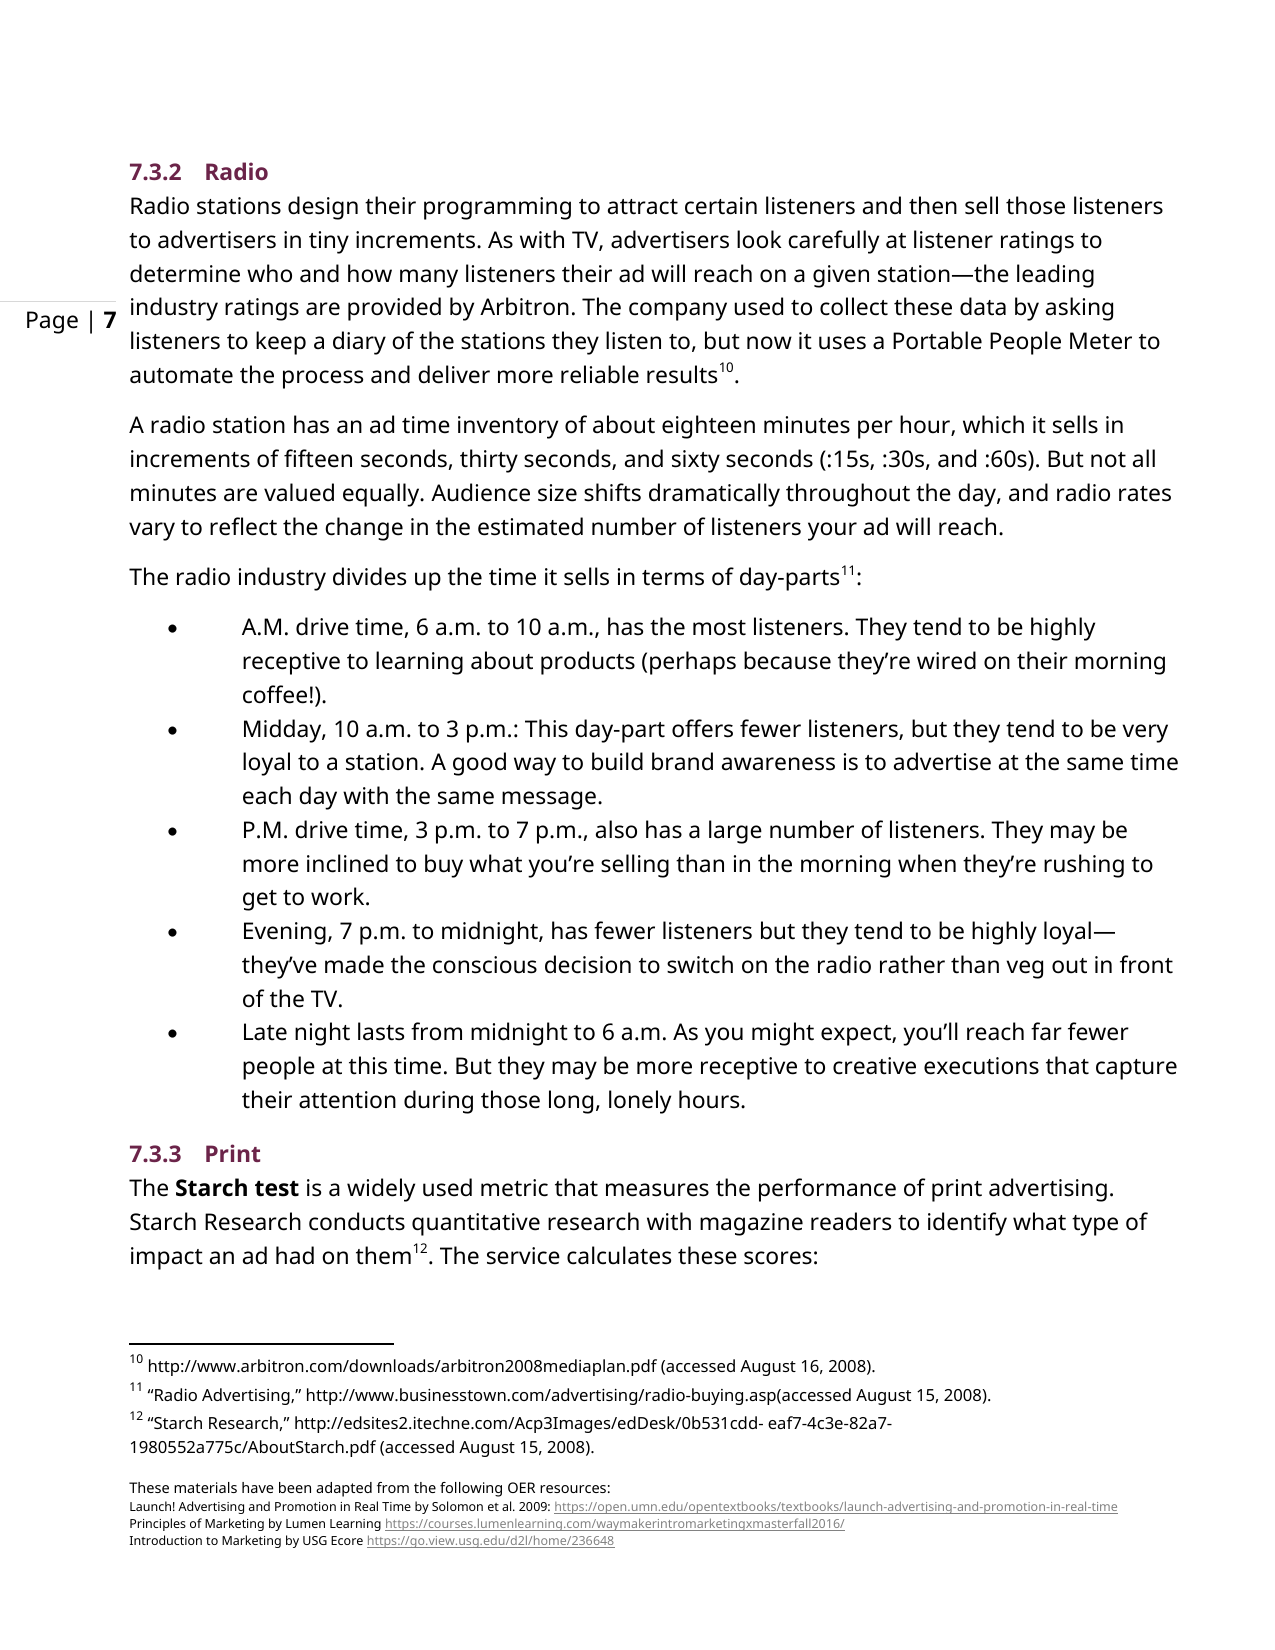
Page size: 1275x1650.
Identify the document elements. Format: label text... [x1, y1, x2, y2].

list A.M. drive time, 6 a.m. to 10 a.m., has the most listeners. They tend to be highly receptive to learning about products (perhaps because they’re wired on their morning coffee!). [167, 611, 1185, 710]
text A radio station has an ad time inventory of about eighteen minutes per hour, which it sells in increments of fifteen seconds, thirty seconds, and sixty seconds (:15s, :30s, and :60s). But not all minutes are valued equally. Audience size shifts dramatically throughout the day, and radio rates vary to reflect the change in the estimated number of listeners your ad will reach. [129, 409, 1185, 542]
subtitle Radio [129, 156, 1185, 187]
text The radio industry divides up the time it sells in terms of day-parts: [129, 561, 1185, 592]
subtitle Print [129, 1138, 1185, 1169]
text The Starch test is a widely used metric that measures the performance of print advertising. Starch Research conducts quantitative research with magazine readers to identify what type of impact an ad had on them. The service calculates these scores: [129, 1172, 1185, 1271]
text Radio stations design their programming to attract certain listeners and then sell those listeners to advertisers in tiny increments. As with TV, advertisers look carefully at listener ratings to determine who and how many listeners their ad will reach on a given station—the leading industry ratings are provided by Arbitron. The company used to collect these data by asking listeners to keep a diary of the stations they listen to, but now it uses a Portable People Meter to automate the process and deliver more reliable results. [129, 190, 1185, 390]
list Midday, 10 a.m. to 3 p.m.: This day-part offers fewer listeners, but they tend to be very loyal to a station. A good way to build brand awareness is to advertise at the same time each day with the same message. [167, 712, 1185, 811]
list Late night lasts from midnight to 6 a.m. As you might expect, you’ll reach far fewer people at this time. But they may be more receptive to creative executions that capture their attention during those long, lonely hours. [167, 1016, 1185, 1115]
list P.M. drive time, 3 p.m. to 7 p.m., also has a large number of listeners. They may be more inclined to buy what you’re selling than in the morning when they’re rushing to get to work. [167, 814, 1185, 912]
list Evening, 7 p.m. to midnight, has fewer listeners but they tend to be highly loyal—they’ve made the conscious decision to switch on the radio rather than veg out in front of the TV. [167, 915, 1185, 1014]
